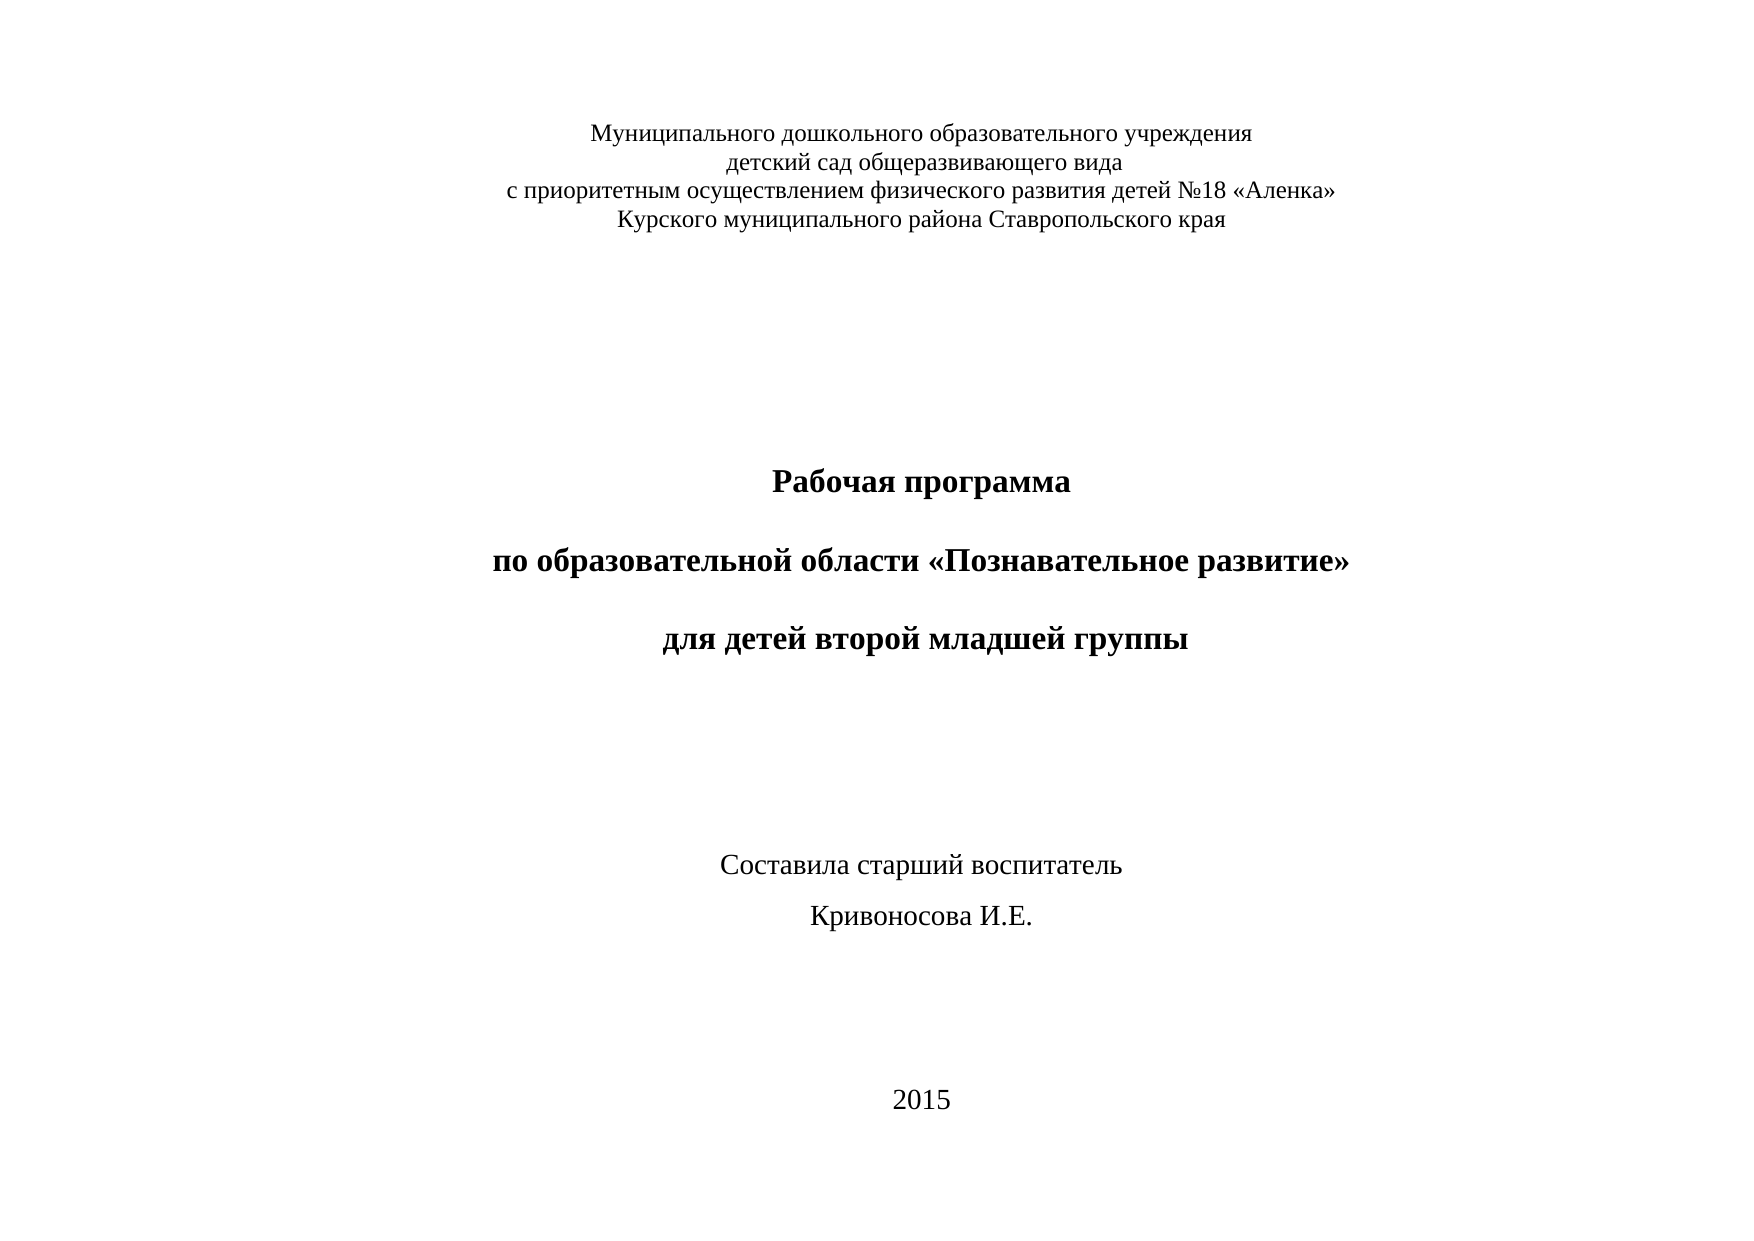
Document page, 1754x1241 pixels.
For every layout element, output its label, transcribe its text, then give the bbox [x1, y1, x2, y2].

text для детей второй младшей группы [177, 618, 1665, 656]
text 2015 [177, 1082, 1665, 1116]
text по образовательной области «Познавательное развитие» [177, 540, 1665, 578]
text с приоритетным осуществлением физического развития детей №18 «Аленка» [177, 176, 1665, 204]
text Составила старший воспитатель Кривоносова И.Е. [177, 847, 1665, 931]
text Рабочая программа [177, 461, 1665, 500]
text Курского муниципального района Ставропольского края [177, 204, 1665, 233]
text Муниципального дошкольного образовательного учреждения [177, 118, 1665, 147]
text детский сад общеразвивающего вида [177, 147, 1665, 176]
